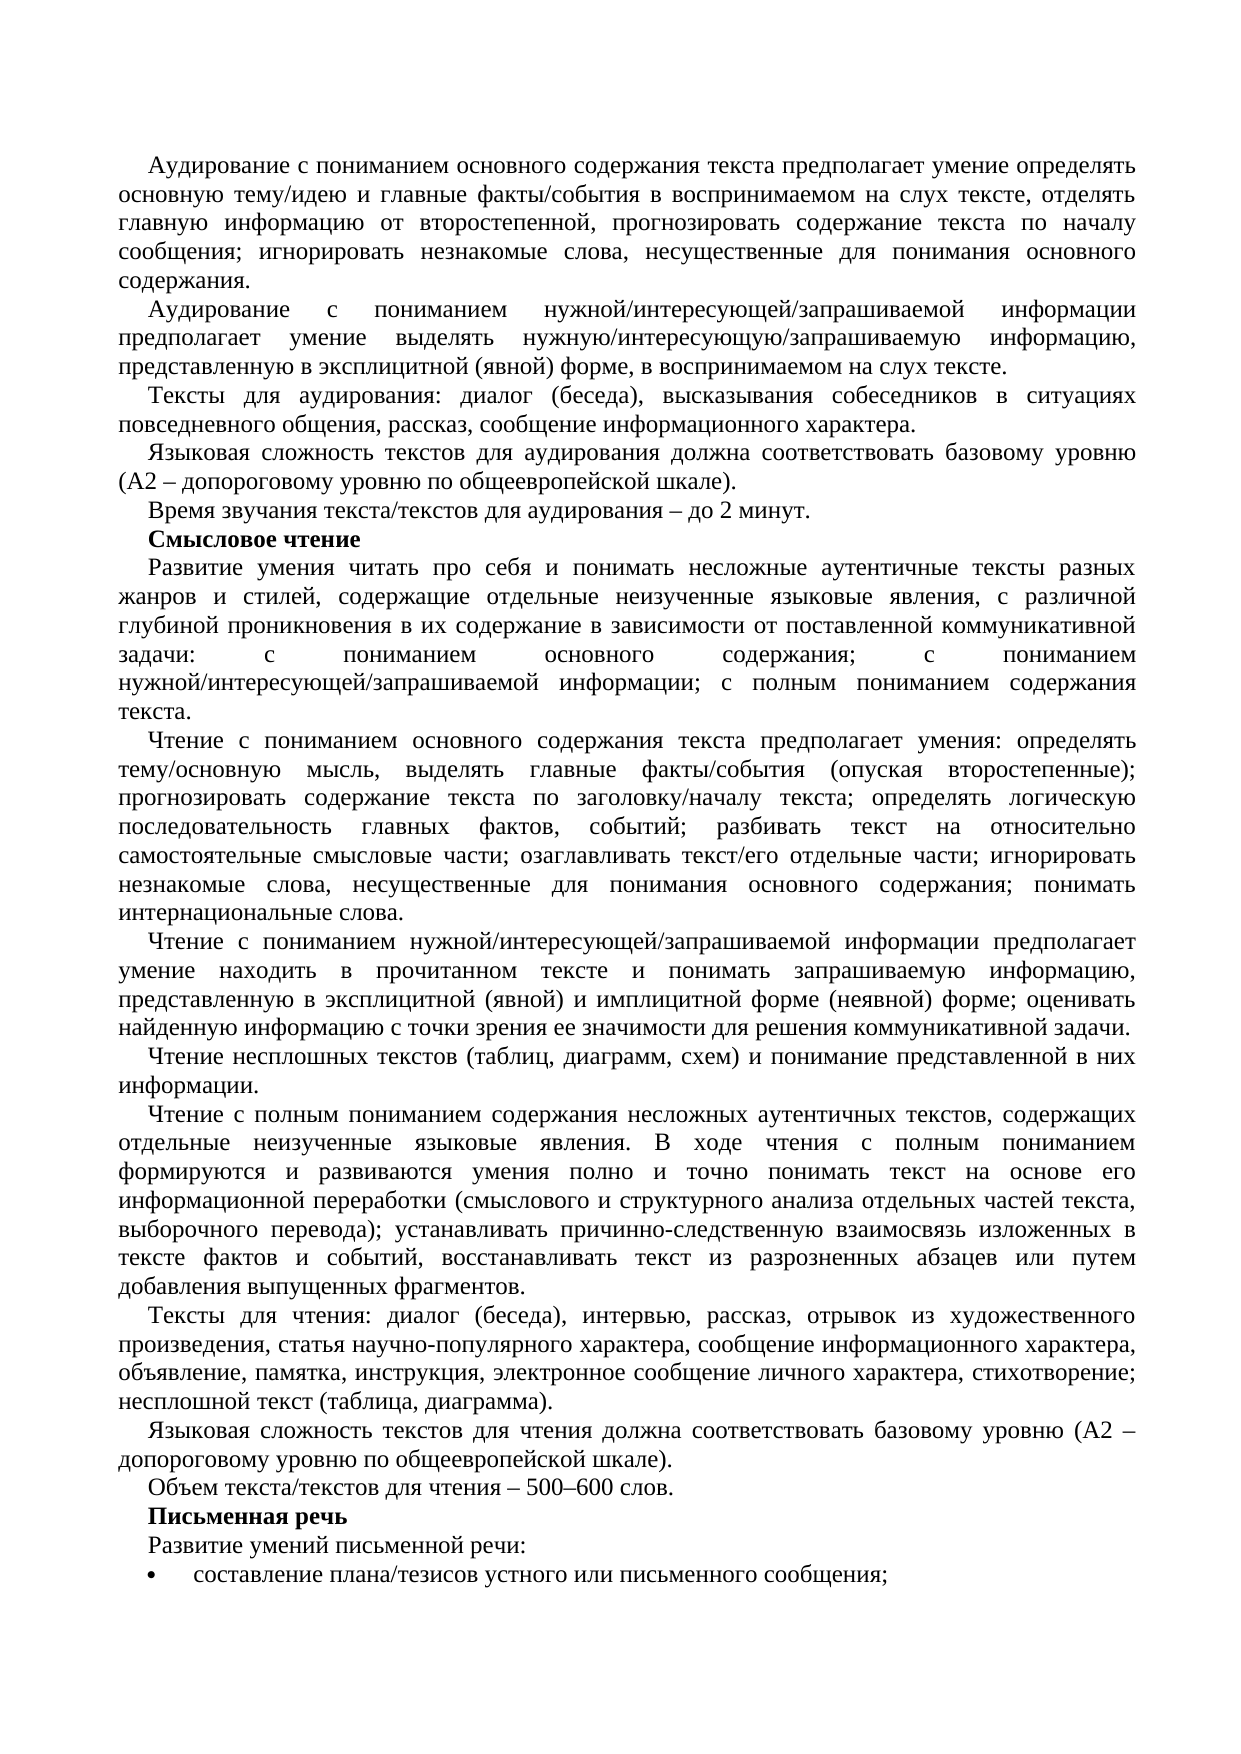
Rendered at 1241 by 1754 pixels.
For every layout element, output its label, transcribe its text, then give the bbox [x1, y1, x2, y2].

text Тексты для аудирования: диалог (беседа), высказывания собеседников в ситуациях повседневного общения, рассказ, сообщение информационного характера. [118, 380, 1137, 437]
text Время звучания текста/текстов для аудирования – до 2 минут. [118, 495, 1137, 524]
text Чтение с пониманием нужной/интересующей/запрашиваемой информации предполагает умение находить в прочитанном тексте и понимать запрашиваемую информацию, представленную в эксплицитной (явной) и имплицитной форме (неявной) форме; оценивать найденную информацию с точки зрения ее значимости для решения коммуникативной задачи. [118, 926, 1137, 1041]
text Чтение с полным пониманием содержания несложных аутентичных текстов, содержащих отдельные неизученные языковые явления. В ходе чтения с полным пониманием формируются и развиваются умения полно и точно понимать текст на основе его информационной переработки (смыслового и структурного анализа отдельных частей текста, выборочного перевода); устанавливать причинно-следственную взаимосвязь изложенных в тексте фактов и событий, восстанавливать текст из разрозненных абзацев или путем добавления выпущенных фрагментов. [118, 1099, 1137, 1300]
text Чтение с пониманием основного содержания текста предполагает умения: определять тему/основную мысль, выделять главные факты/события (опуская второстепенные); прогнозировать содержание текста по заголовку/началу текста; определять логическую последовательность главных фактов, событий; разбивать текст на относительно самостоятельные смысловые части; озаглавливать текст/его отдельные части; игнорировать незнакомые слова, несущественные для понимания основного содержания; понимать интернациональные слова. [118, 725, 1137, 926]
text Тексты для чтения: диалог (беседа), интервью, рассказ, отрывок из художественного произведения, статья научно-популярного характера, сообщение информационного характера, объявление, памятка, инструкция, электронное сообщение личного характера, стихотворение; несплошной текст (таблица, диаграмма). [118, 1300, 1137, 1415]
text Языковая сложность текстов для чтения должна соответствовать базовому уровню (А2 – допороговому уровню по общеевропейской шкале). [118, 1415, 1137, 1472]
text Развитие умений письменной речи: [118, 1530, 1137, 1559]
text Чтение несплошных текстов (таблиц, диаграмм, схем) и понимание представленной в них информации. [118, 1041, 1137, 1099]
text Развитие умения читать про себя и понимать несложные аутентичные тексты разных жанров и стилей, содержащие отдельные неизученные языковые явления, с различной глубиной проникновения в их содержание в зависимости от поставленной коммуникативной задачи: с пониманием основного содержания; с пониманием нужной/интересующей/запрашиваемой информации; с полным пониманием содержания текста. [118, 552, 1137, 725]
text Аудирование с пониманием нужной/интересующей/запрашиваемой информации предполагает умение выделять нужную/интересующую/запрашиваемую информацию, представленную в эксплицитной (явной) форме, в воспринимаемом на слух тексте. [118, 294, 1137, 380]
text Языковая сложность текстов для аудирования должна соответствовать базовому уровню (А2 – допороговому уровню по общеевропейской шкале). [118, 437, 1137, 495]
list составление плана/тезисов устного или письменного сообщения; [118, 1559, 1118, 1587]
text Письменная речь [118, 1501, 1137, 1530]
text Смысловое чтение [118, 524, 1137, 552]
text Аудирование с пониманием основного содержания текста предполагает умение определять основную тему/идею и главные факты/события в воспринимаемом на слух тексте, отделять главную информацию от второстепенной, прогнозировать содержание текста по началу сообщения; игнорировать незнакомые слова, несущественные для понимания основного содержания. [118, 150, 1137, 294]
text Объем текста/текстов для чтения – 500–600 слов. [118, 1472, 1137, 1501]
